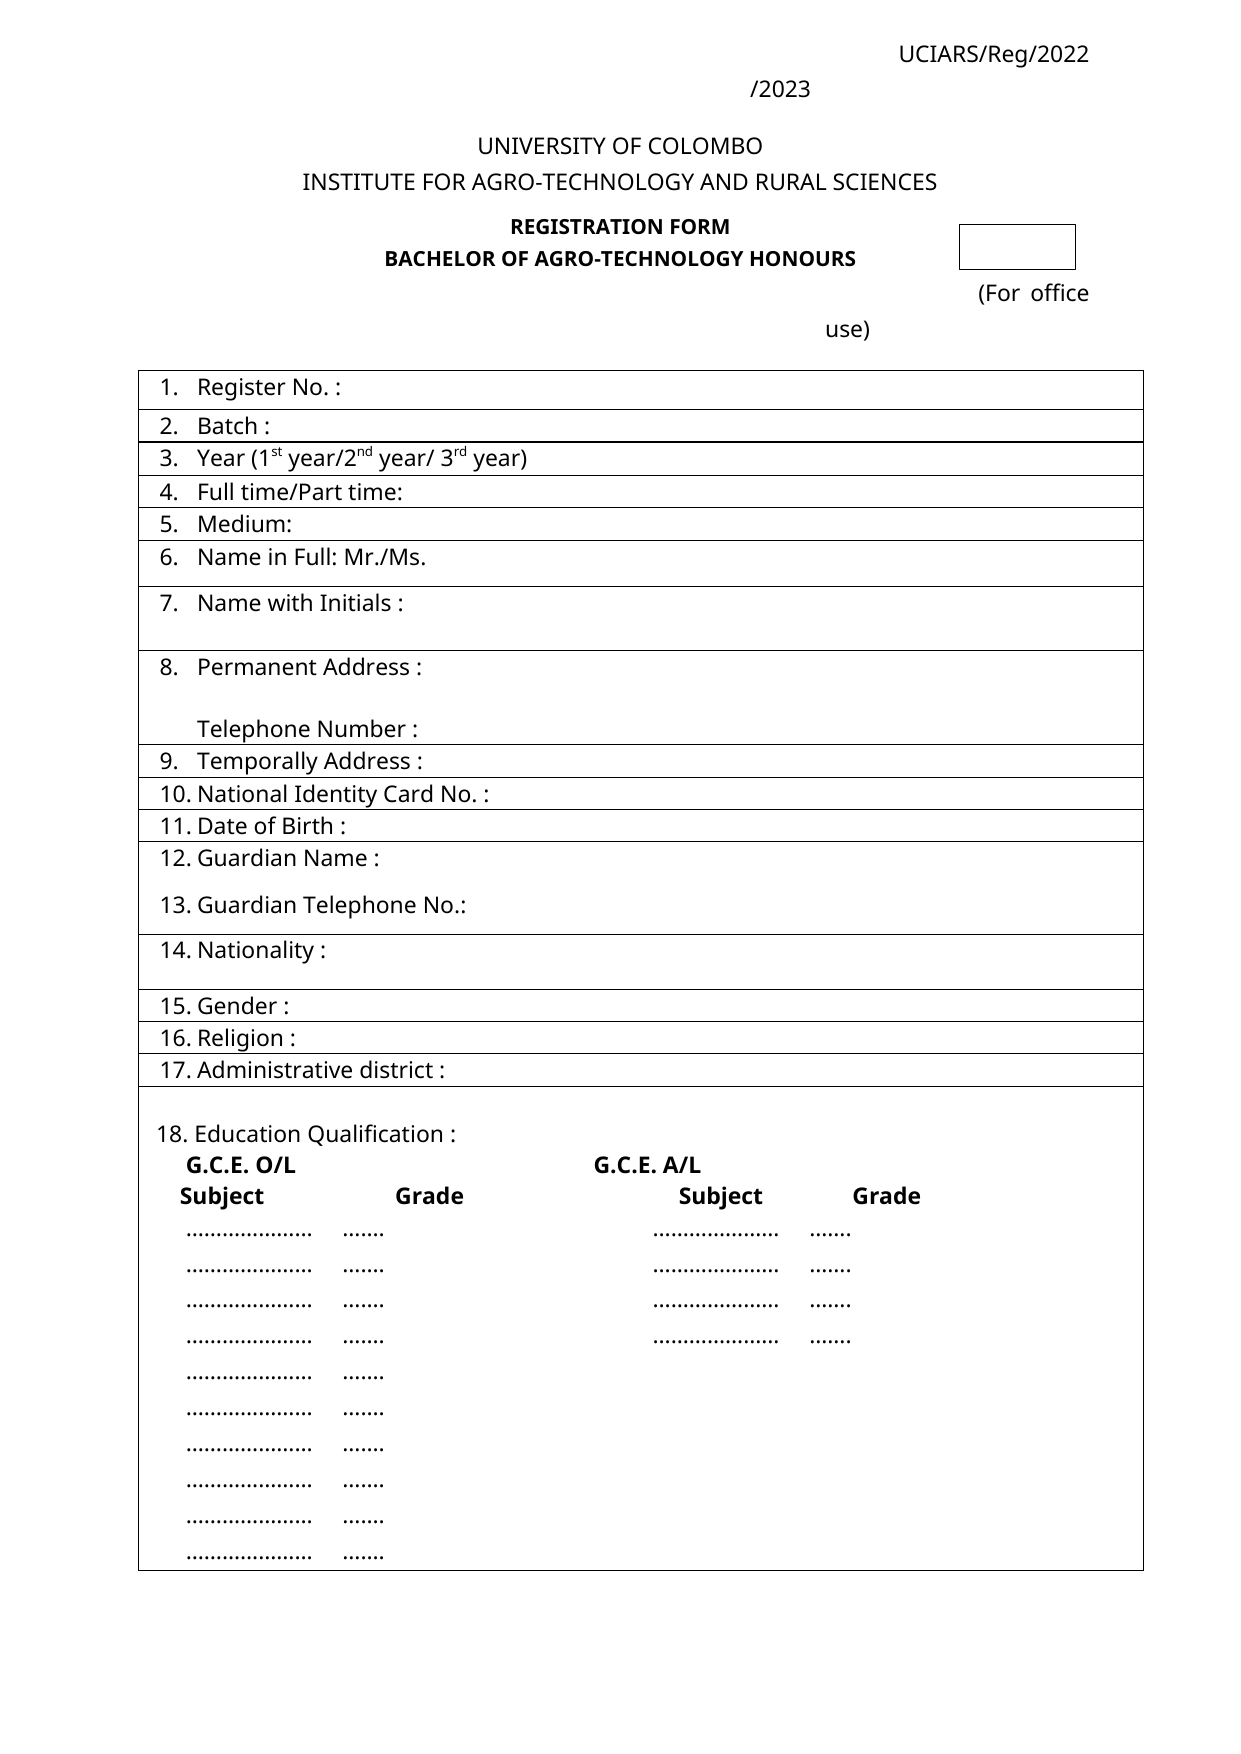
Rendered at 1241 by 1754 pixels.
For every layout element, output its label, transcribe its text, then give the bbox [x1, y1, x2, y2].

table_cell Medium: [139, 508, 1143, 540]
table_cell Guardian Name : Guardian Telephone No.: [139, 842, 1143, 933]
text INSTITUTE FOR AGRO-TECHNOLOGY AND RURAL SCIENCES [150, 166, 1090, 197]
table_cell Administrative district : [139, 1054, 1143, 1086]
table_cell Date of Birth : [139, 810, 1143, 841]
table_cell Permanent Address : Telephone Number : [139, 651, 1143, 744]
text (For office use) [825, 277, 1090, 344]
text BACHELOR OF AGRO-TECHNOLOGY HONOURS [150, 244, 1090, 273]
table_cell Religion : [139, 1022, 1143, 1053]
table_cell Name in Full: Mr./Ms. [139, 541, 1143, 586]
table_cell Name with Initials : [139, 587, 1143, 649]
table_cell National Identity Card No. : [139, 778, 1143, 809]
table_header Register No. : [139, 371, 1143, 409]
table_cell Nationality : [139, 935, 1143, 989]
table_cell 18. Education Qualification : G.C.E. O/L G.C.E. A/L Subject Grade Subject Grade ………………… ……. ………………… ……. ………………… ……. ………………… ……. ………………… ……. ………………… ……. ………………… ……. ………………… ……. ………………… ……. ………………… ……. ………………… ……. ………………… ……. ………………… ……. ………………… ……. [139, 1087, 1143, 1570]
table_cell Full time/Part time: [139, 476, 1143, 507]
text UNIVERSITY OF COLOMBO [150, 130, 1090, 161]
table_cell Batch : [139, 410, 1143, 441]
text REGISTRATION FORM [150, 212, 1090, 240]
table_cell Year (1st year/2nd year/ 3rd year) [139, 443, 1143, 475]
table_cell Gender : [139, 990, 1143, 1021]
text UCIARS/Reg/2022/2023 [750, 37, 1090, 105]
table_cell Temporally Address : [139, 745, 1143, 777]
